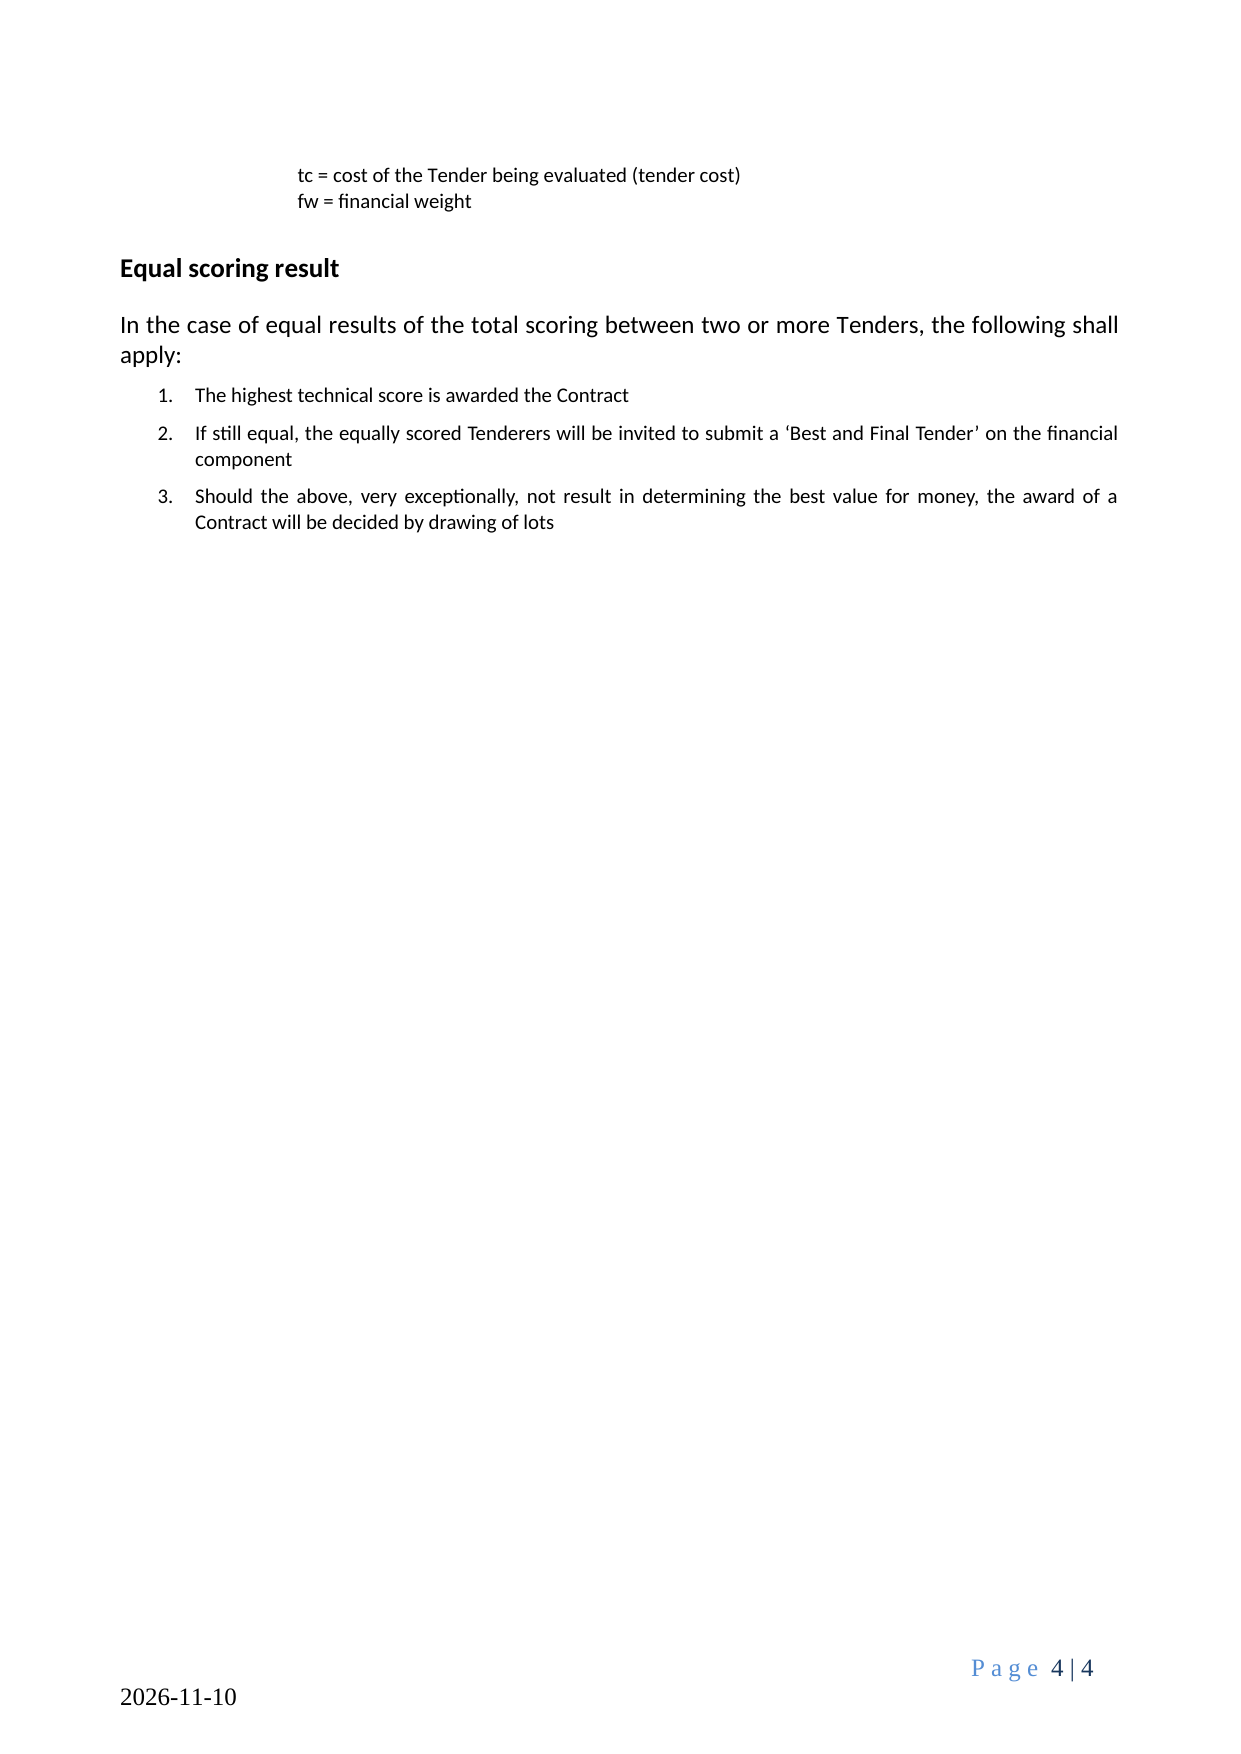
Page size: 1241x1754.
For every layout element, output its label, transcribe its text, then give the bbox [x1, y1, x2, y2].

text fw = financial weight [297, 188, 1120, 213]
subtitle Equal scoring result [120, 251, 1120, 284]
list If still equal, the equally scored Tenderers will be invited to submit a ‘Best and Final Tender’ on the financial component [157, 420, 1120, 471]
list Should the above, very exceptionally, not result in determining the best value for money, the award of a Contract will be decided by drawing of lots [157, 484, 1120, 534]
text tc = cost of the Tender being evaluated (tender cost) [297, 162, 1120, 188]
text In the case of equal results of the total scoring between two or more Tenders, the following shall apply: [120, 309, 1120, 370]
list The highest technical score is awarded the Contract [157, 382, 1120, 408]
